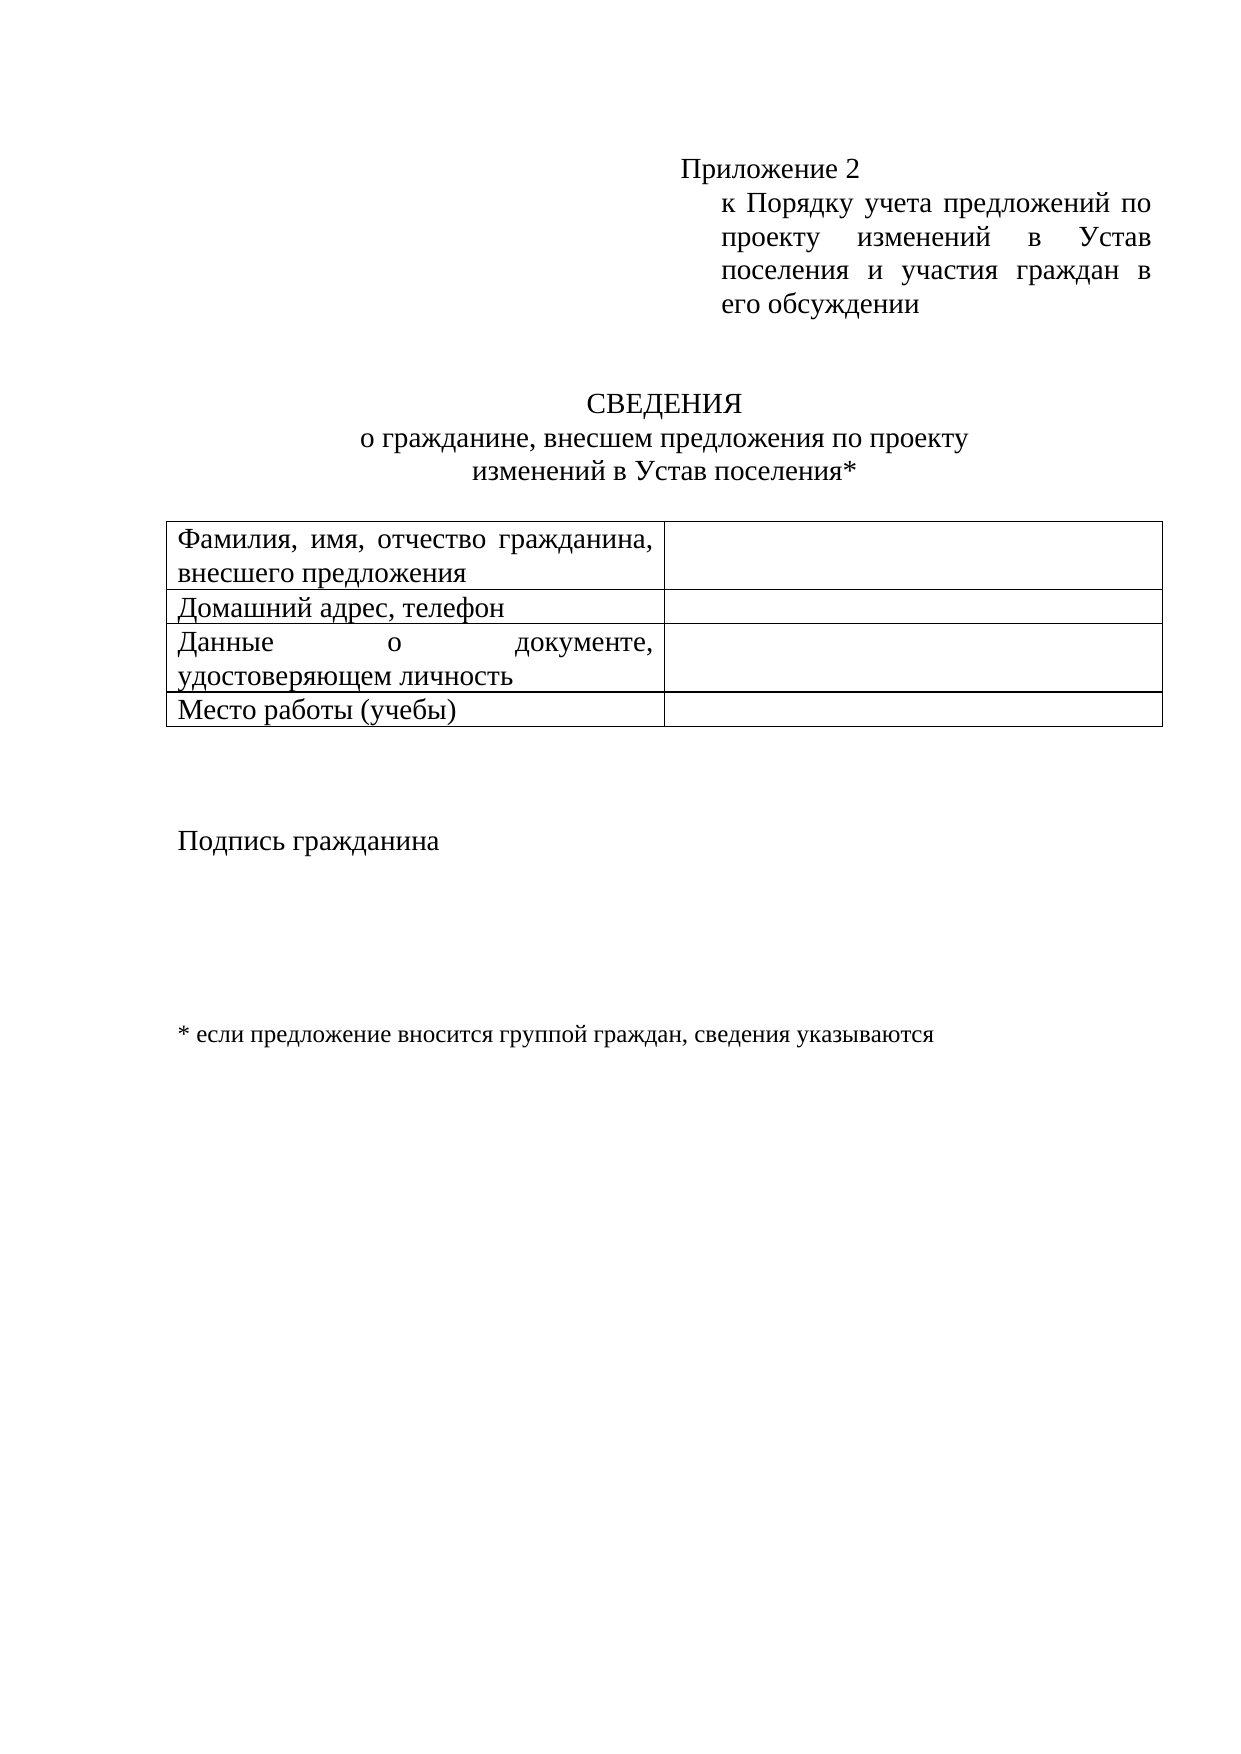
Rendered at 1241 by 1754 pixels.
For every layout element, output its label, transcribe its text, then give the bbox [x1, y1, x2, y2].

text СВЕДЕНИЯ [177, 386, 1152, 420]
table_cell Домашний адрес, телефон [167, 590, 664, 623]
table_cell [665, 624, 1162, 691]
table_cell [665, 590, 1162, 623]
text о гражданине, внесшем предложения по проекту [177, 420, 1152, 453]
text к Порядку учета предложений по проекту изменений в Устав поселения и участия граждан в его обсуждении [721, 185, 1152, 319]
text Подпись гражданина [177, 823, 1152, 856]
table_header [665, 522, 1162, 589]
table_cell Место работы (учебы) [167, 693, 664, 726]
table_cell Данные о документе, удостоверяющем личность [167, 624, 664, 691]
table_header Фамилия, имя, отчество гражданина, внесшего предложения [167, 522, 664, 589]
text Приложение 2 [177, 152, 1152, 185]
text изменений в Устав поселения* [177, 453, 1152, 487]
text * если предложение вносится группой граждан, сведения указываются [177, 1019, 1152, 1048]
table_cell [665, 693, 1162, 726]
